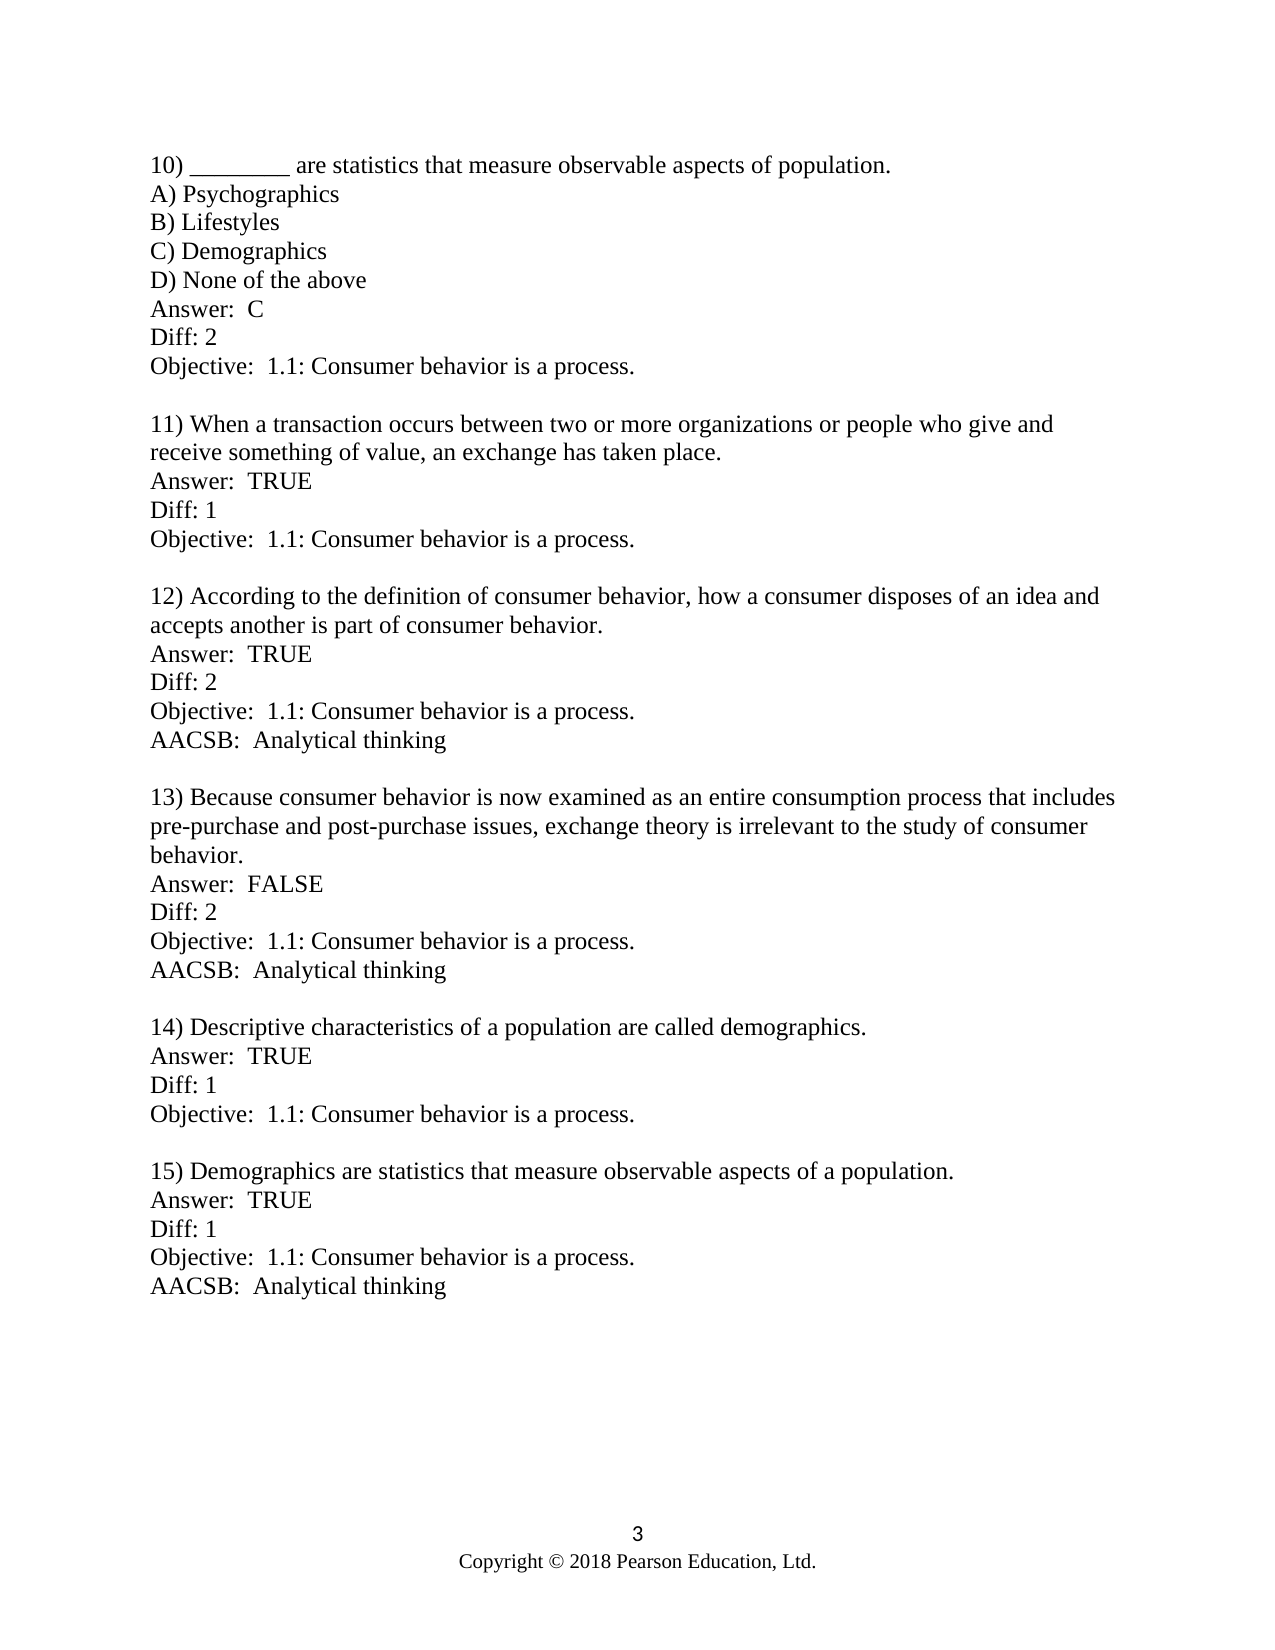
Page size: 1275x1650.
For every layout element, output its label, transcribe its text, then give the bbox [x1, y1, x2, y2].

text 14) Descriptive characteristics of a population are called demographics. [150, 1012, 1125, 1041]
text Diff: 1 [150, 1070, 1125, 1099]
text Objective: 1.1: Consumer behavior is a process. [150, 926, 1125, 955]
text 12) According to the definition of consumer behavior, how a consumer disposes of an idea and accepts another is part of consumer behavior. [150, 581, 1125, 639]
text Diff: 2 [150, 322, 1125, 351]
text Objective: 1.1: Consumer behavior is a process. [150, 1242, 1125, 1271]
text Answer: TRUE [150, 639, 1125, 667]
text Diff: 2 [150, 897, 1125, 926]
text AACSB: Analytical thinking [150, 1271, 1125, 1300]
text 10) ________ are statistics that measure observable aspects of population. [150, 150, 1125, 179]
text Diff: 1 [150, 1214, 1125, 1242]
text Answer: TRUE [150, 1185, 1125, 1214]
text D) None of the above [150, 265, 1125, 294]
text A) Psychographics [150, 179, 1125, 207]
text AACSB: Analytical thinking [150, 725, 1125, 754]
text C) Demographics [150, 236, 1125, 265]
text 13) Because consumer behavior is now examined as an entire consumption process that includes pre-purchase and post-purchase issues, exchange theory is irrelevant to the study of consumer behavior. [150, 782, 1125, 869]
text AACSB: Analytical thinking [150, 955, 1125, 984]
text Objective: 1.1: Consumer behavior is a process. [150, 351, 1125, 380]
text Objective: 1.1: Consumer behavior is a process. [150, 524, 1125, 552]
text Answer: TRUE [150, 466, 1125, 495]
text 15) Demographics are statistics that measure observable aspects of a population. [150, 1156, 1125, 1185]
text Objective: 1.1: Consumer behavior is a process. [150, 1099, 1125, 1127]
text Diff: 1 [150, 495, 1125, 524]
text Answer: TRUE [150, 1041, 1125, 1070]
text Diff: 2 [150, 667, 1125, 696]
text Answer: FALSE [150, 869, 1125, 897]
text B) Lifestyles [150, 207, 1125, 236]
text 11) When a transaction occurs between two or more organizations or people who give and receive something of value, an exchange has taken place. [150, 409, 1125, 466]
text Answer: C [150, 294, 1125, 322]
text Objective: 1.1: Consumer behavior is a process. [150, 696, 1125, 725]
